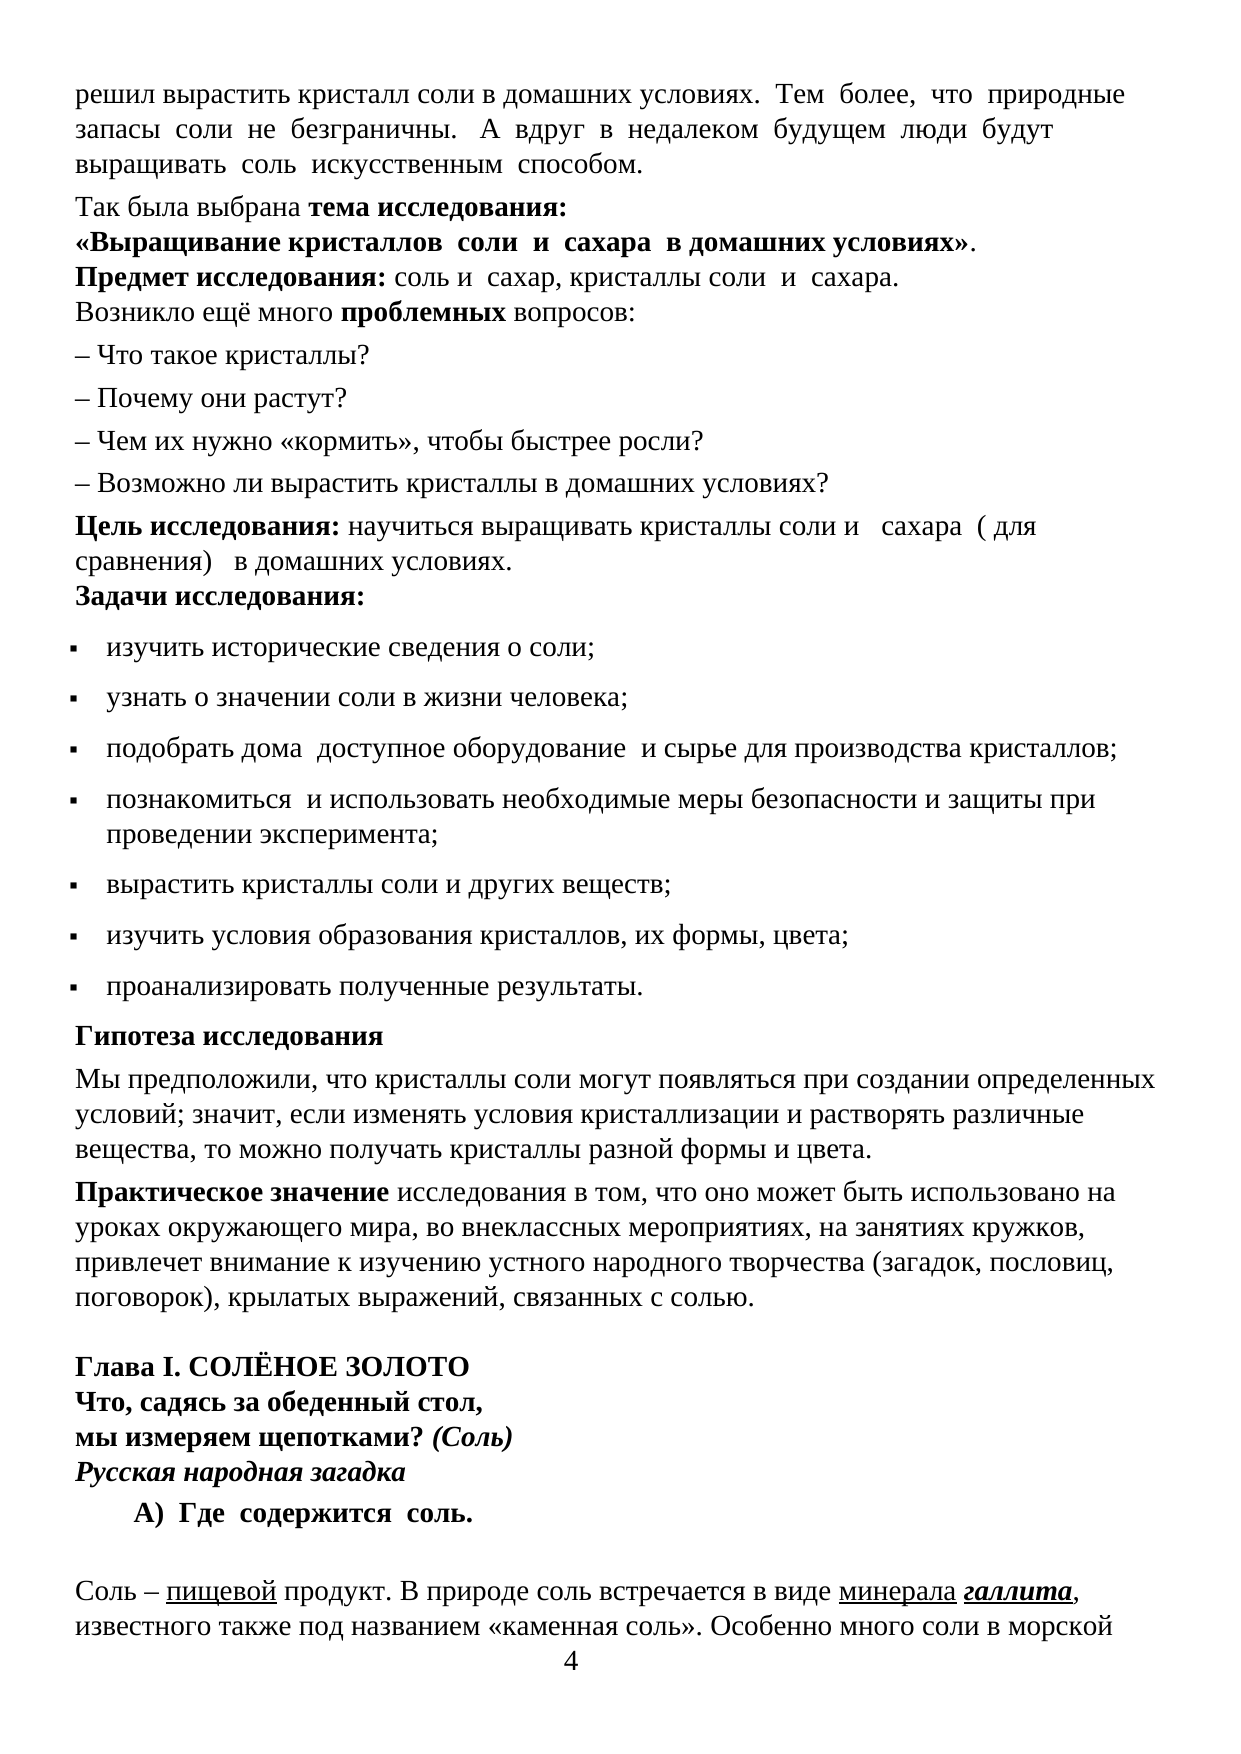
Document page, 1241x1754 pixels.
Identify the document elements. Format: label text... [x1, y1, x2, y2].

text Так была выбрана тема исследования: [75, 188, 1165, 223]
text Мы предположили, что кристаллы соли могут появляться при создании определенных условий; значит, если изменять условия кристаллизации и растворять различные вещества, то можно получать кристаллы разной формы и цвета. [75, 1060, 1165, 1165]
text «Выращивание кристаллов соли и сахара в домашних условиях». [75, 223, 1165, 258]
text – Чем их нужно «кормить», чтобы быстрее росли? [75, 421, 1165, 456]
list изучить условия образования кристаллов, их формы, цвета; [69, 916, 1165, 951]
text Предмет исследования: соль и сахар, кристаллы соли и сахара. [75, 258, 1165, 293]
text мы измеряем щепотками? (Соль) [75, 1417, 1165, 1452]
text Цель исследования: научиться выращивать кристаллы соли и сахара ( для сравнения) в домашних условиях. [75, 507, 1165, 577]
list познакомиться и использовать необходимые меры безопасности и защиты при проведении эксперимента; [69, 779, 1165, 849]
text Что, садясь за обеденный стол, [75, 1382, 1165, 1417]
list подобрать дома доступное оборудование и сырье для производства кристаллов; [69, 729, 1165, 764]
text Практическое значение исследования в том, что оно может быть использовано на уроках окружающего мира, во внеклассных мероприятиях, на занятиях кружков, привлечет внимание к изучению устного народного творчества (загадок, пословиц, поговорок), крылатых выражений, связанных с солью. [75, 1172, 1165, 1312]
text – Что такое кристаллы? [75, 336, 1165, 371]
list узнать о значении соли в жизни человека; [69, 678, 1165, 713]
text Соль – пищевой продукт. В природе соль встречается в виде минерала галлита, известного также под названием «каменная соль». Особенно много соли в морской [75, 1572, 1165, 1642]
list изучить исторические сведения о соли; [69, 627, 1165, 662]
text Русская народная загадка [75, 1452, 1165, 1487]
list вырастить кристаллы соли и других веществ; [69, 865, 1165, 900]
text А) Где содержится соль. [75, 1495, 1165, 1529]
text решил вырастить кристалл соли в домашних условиях. Тем более, что природные запасы соли не безграничны. А вдруг в недалеком будущем люди будут выращивать соль искусственным способом. [75, 75, 1165, 180]
text Возникло ещё много проблемных вопросов: [75, 293, 1165, 328]
list проанализировать полученные результаты. [69, 966, 1165, 1001]
text – Возможно ли вырастить кристаллы в домашних условиях? [75, 464, 1165, 499]
text Задачи исследования: [75, 577, 1165, 612]
text Гипотеза исследования [75, 1017, 1165, 1052]
text 4 [75, 1642, 1165, 1677]
text Глава I. СОЛЁНОЕ ЗОЛОТО [75, 1347, 1165, 1382]
text – Почему они растут? [75, 378, 1165, 413]
